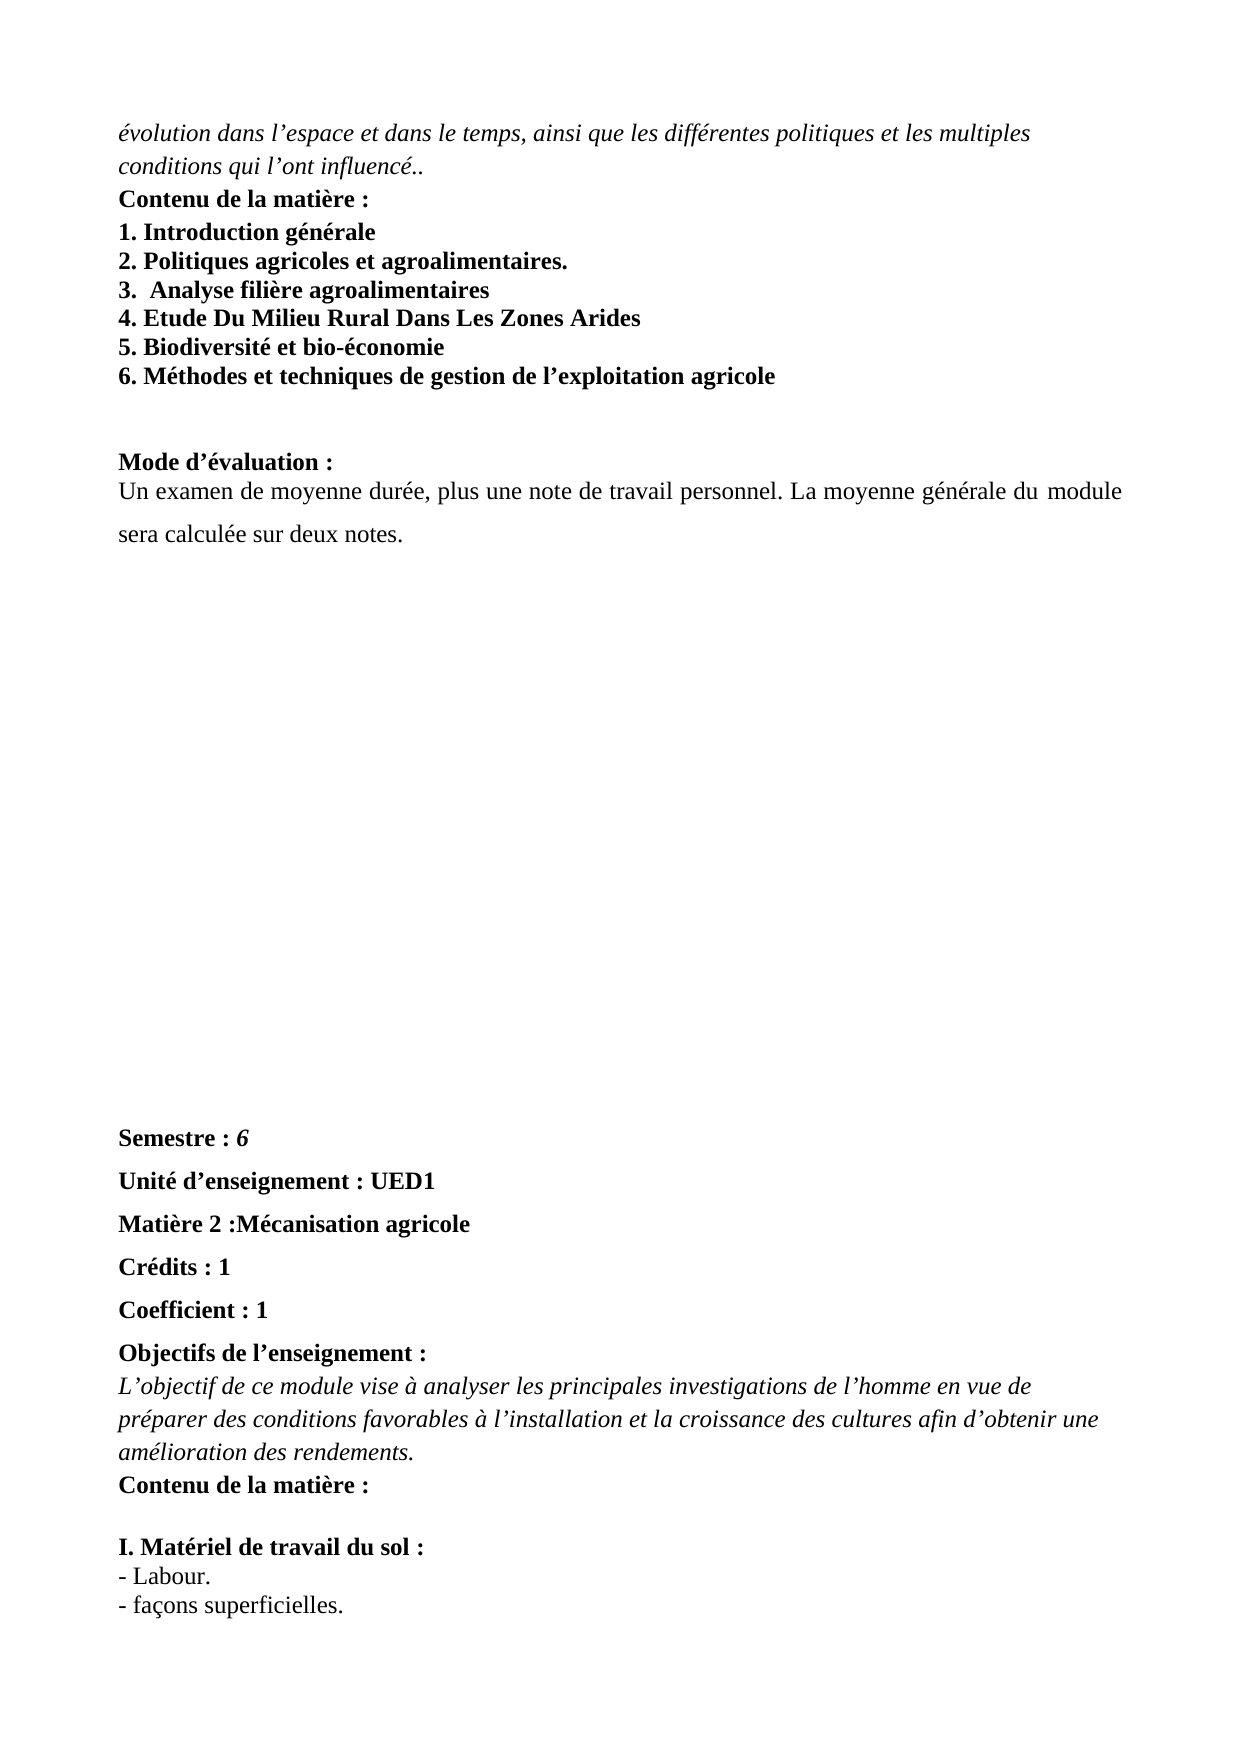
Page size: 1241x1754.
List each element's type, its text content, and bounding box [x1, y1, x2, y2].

text 1. Introduction générale [118, 217, 1122, 246]
text Matière 2 :Mécanisation agricole [118, 1209, 1122, 1238]
text I. Matériel de travail du sol : [118, 1532, 1122, 1561]
text 5. Biodiversité et bio-économie [118, 332, 1122, 361]
text Un examen de moyenne durée, plus une note de travail personnel. La moyenne générale du module sera calculée sur deux notes. [118, 476, 1122, 548]
text 4. Etude Du Milieu Rural Dans Les Zones Arides [118, 303, 1122, 332]
text Unité d’enseignement : UED1 [118, 1166, 1122, 1195]
text - Labour. [118, 1561, 1122, 1590]
text Semestre : 6 [118, 1123, 1122, 1152]
text - façons superficielles. [118, 1590, 1122, 1618]
text 3. Analyse filière agroalimentaires [118, 275, 1122, 303]
text Objectifs de l’enseignement : [118, 1338, 1122, 1367]
text 6. Méthodes et techniques de gestion de l’exploitation agricole [118, 361, 1122, 390]
text Coefficient : 1 [118, 1295, 1122, 1324]
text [118, 118, 1122, 180]
text Crédits : 1 [118, 1252, 1122, 1281]
text Mode d’évaluation : [118, 447, 1122, 476]
text Contenu de la matière : [118, 184, 1122, 213]
text Contenu de la matière : [118, 1471, 1122, 1499]
text 2. Politiques agricoles et agroalimentaires. [118, 246, 1122, 275]
text L’objectif de ce module vise à analyser les principales investigations de l’homme en vue de préparer des conditions favorables à l’installation et la croissance des cultures afin d’obtenir une amélioration des rendements. [118, 1371, 1122, 1466]
